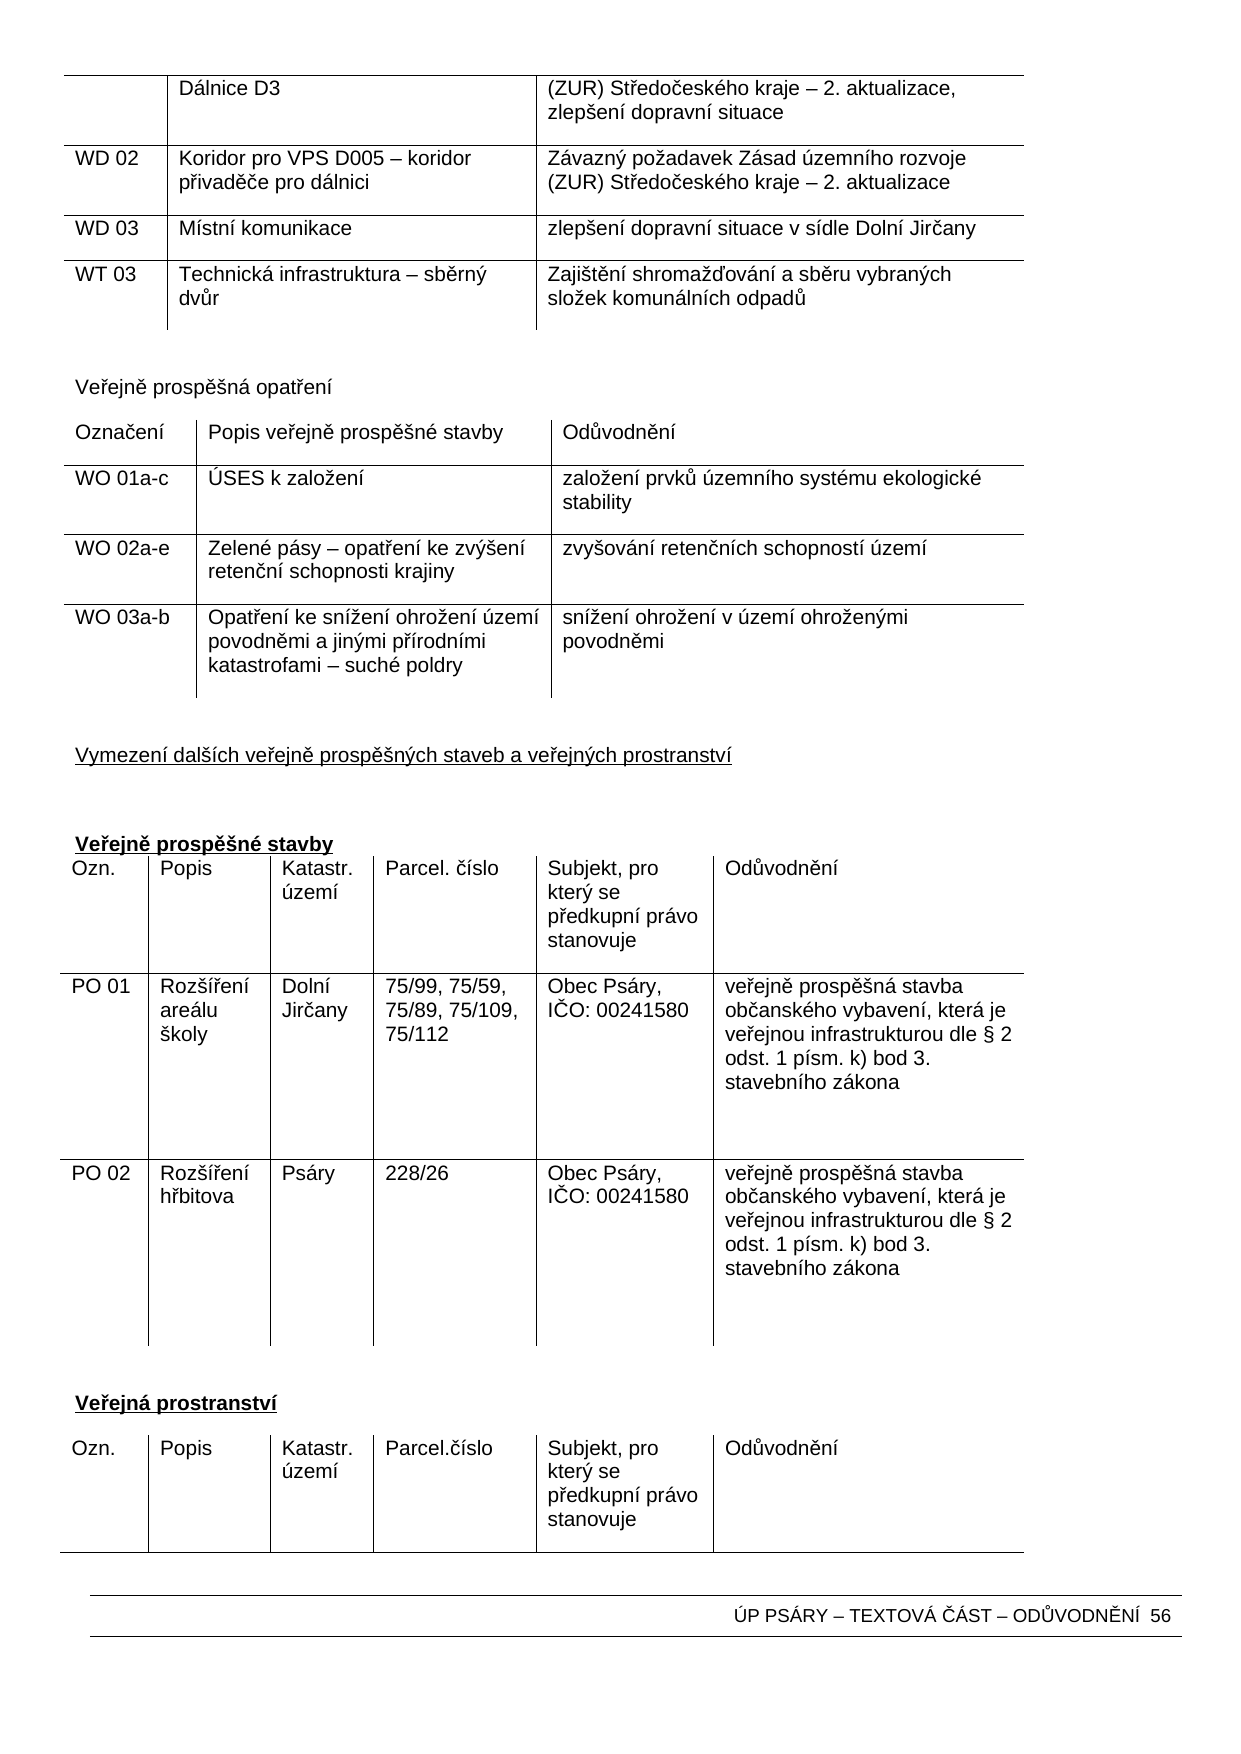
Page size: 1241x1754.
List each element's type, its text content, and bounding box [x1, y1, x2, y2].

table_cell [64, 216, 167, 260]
text Veřejně prospěšné stavby [75, 832, 1165, 856]
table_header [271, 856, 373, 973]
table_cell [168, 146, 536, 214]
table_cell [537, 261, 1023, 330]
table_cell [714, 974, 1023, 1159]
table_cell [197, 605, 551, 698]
text Veřejná prostranství [75, 1391, 1165, 1414]
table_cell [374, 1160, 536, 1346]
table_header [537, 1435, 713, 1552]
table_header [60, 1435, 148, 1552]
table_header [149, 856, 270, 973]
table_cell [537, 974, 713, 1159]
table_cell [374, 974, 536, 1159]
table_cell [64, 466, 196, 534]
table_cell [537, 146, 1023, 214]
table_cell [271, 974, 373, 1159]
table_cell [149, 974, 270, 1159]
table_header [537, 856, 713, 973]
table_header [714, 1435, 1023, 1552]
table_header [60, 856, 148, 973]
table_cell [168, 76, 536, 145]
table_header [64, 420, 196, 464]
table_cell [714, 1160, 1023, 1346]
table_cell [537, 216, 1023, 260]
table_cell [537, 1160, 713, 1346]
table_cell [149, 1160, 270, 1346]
text Vymezení dalších veřejně prospěšných staveb a veřejných prostranství [75, 743, 1165, 767]
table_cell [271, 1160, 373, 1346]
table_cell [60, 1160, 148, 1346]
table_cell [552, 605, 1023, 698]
text Veřejně prospěšná opatření [75, 375, 1165, 399]
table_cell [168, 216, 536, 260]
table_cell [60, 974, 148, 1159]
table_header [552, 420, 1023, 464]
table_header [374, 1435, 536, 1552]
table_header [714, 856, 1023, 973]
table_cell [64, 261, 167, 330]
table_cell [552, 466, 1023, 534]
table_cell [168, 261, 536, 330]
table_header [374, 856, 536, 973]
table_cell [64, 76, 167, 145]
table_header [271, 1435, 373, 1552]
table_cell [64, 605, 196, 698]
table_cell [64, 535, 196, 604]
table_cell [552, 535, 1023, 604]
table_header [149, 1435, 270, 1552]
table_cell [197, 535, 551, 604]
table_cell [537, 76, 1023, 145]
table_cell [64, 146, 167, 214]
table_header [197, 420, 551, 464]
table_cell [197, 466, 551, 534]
